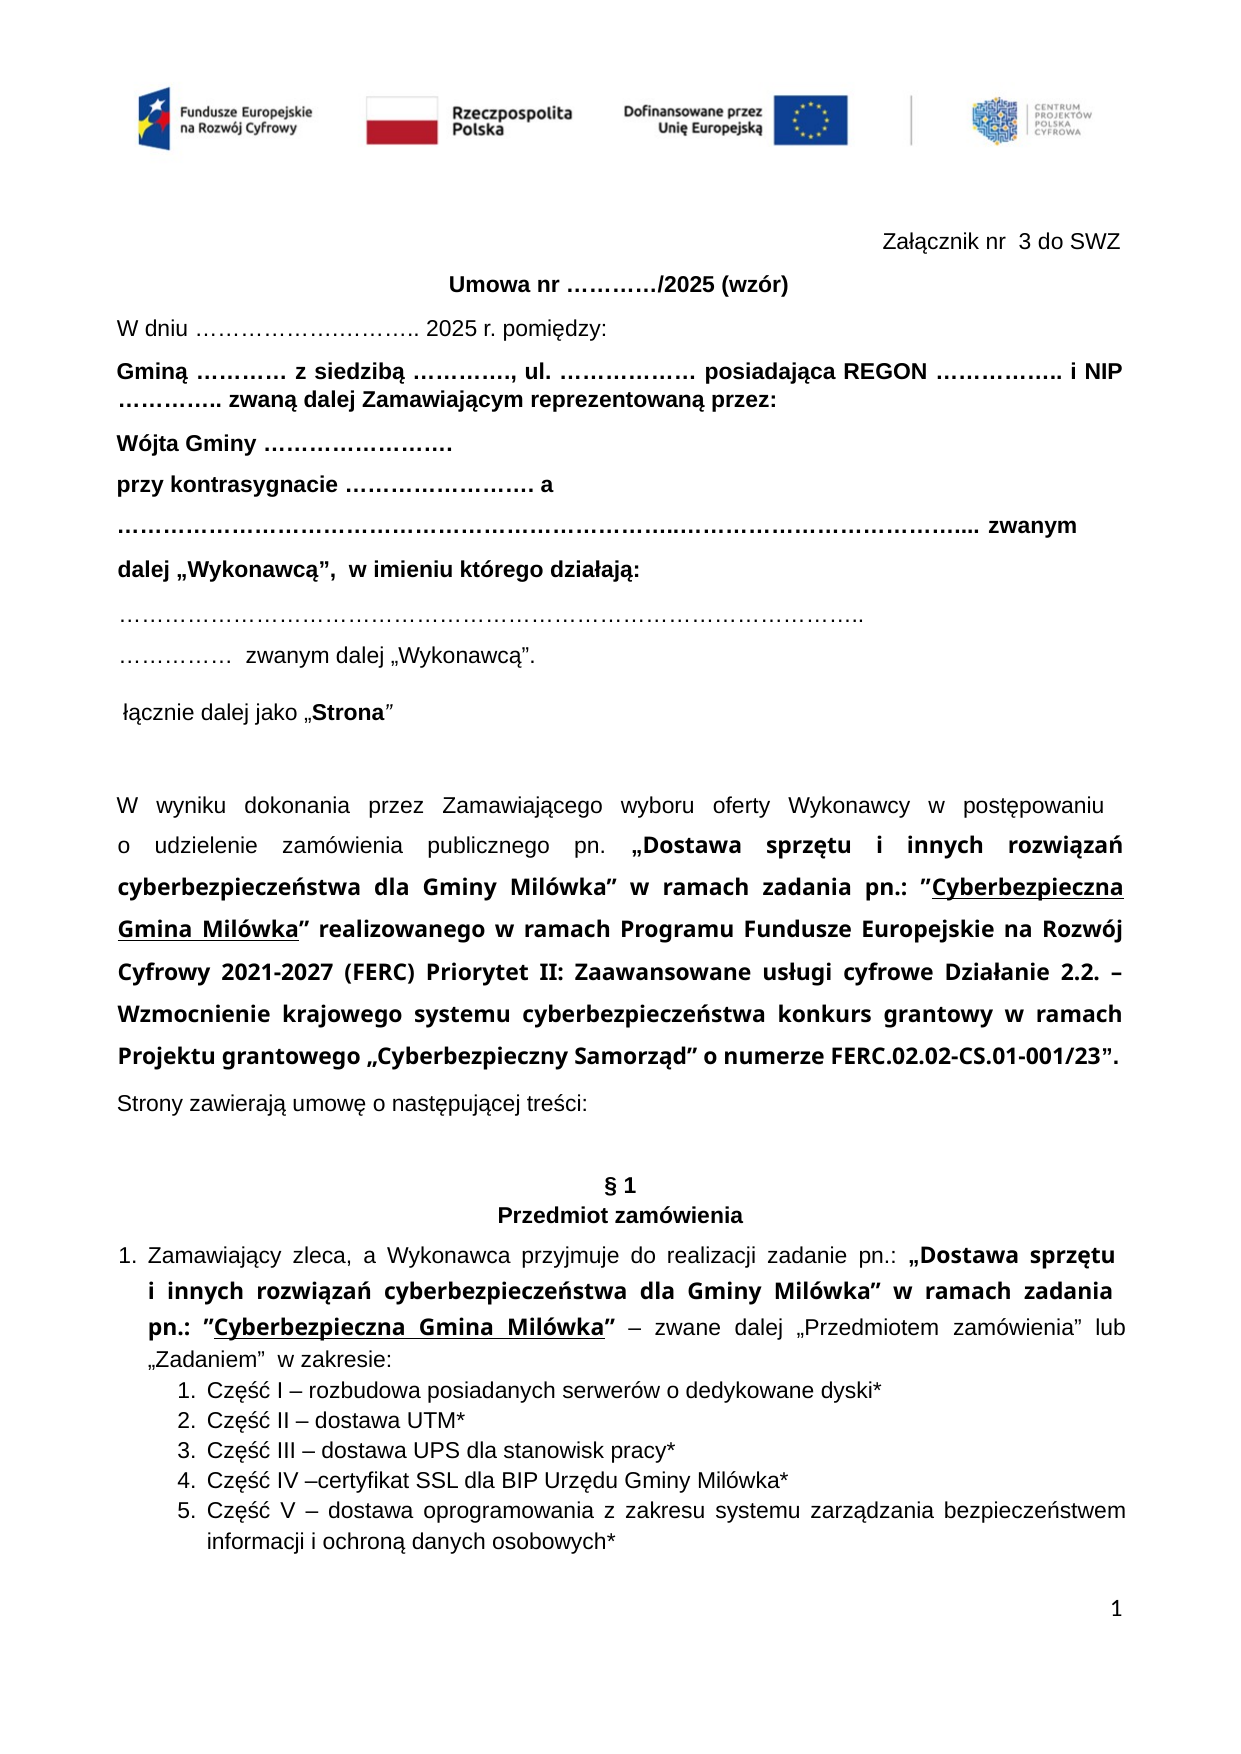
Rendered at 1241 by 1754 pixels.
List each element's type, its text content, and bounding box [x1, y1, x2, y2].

list Zamawiający zleca, a Wykonawca przyjmuje do realizacji zadanie pn.: „Dostawa sprzętu i innych rozwiązań cyberbezpieczeństwa dla Gminy Milówka” w ramach zadania pn.: ”Cyberbezpieczna Gmina Milówka” – zwane dalej „Przedmiotem zamówienia” lub „Zadaniem” w zakresie: [118, 1239, 1126, 1373]
list Część V – dostawa oprogramowania z zakresu systemu zarządzania bezpieczeństwem informacji i ochroną danych osobowych* [177, 1497, 1126, 1554]
text Gminą ………… z siedzibą …………., ul. ……………… posiadająca REGON …………….. i NIP ………….. zwaną dalej Zamawiającym reprezentowaną przez: [116, 358, 1123, 412]
text Umowa nr …………/2025 (wzór) [117, 271, 818, 298]
list Część IV –certyfikat SSL dla BIP Urzędu Gminy Milówka* [177, 1467, 1126, 1493]
text ……………………………………………………………………………………..…………… zwanym dalej „Wykonawcą”. [118, 601, 979, 669]
text Przedmiot zamówienia [151, 1202, 1089, 1229]
list Część I – rozbudowa posiadanych serwerów o dedykowane dyski* [170, 1377, 1126, 1403]
text ………………………………………………………………..……………………………….... zwanym dalej „Wykonawcą”, w imieniu którego działają: [116, 512, 1077, 582]
text przy kontrasygnacie ……………………. a [116, 471, 555, 497]
text W dniu ……………….……….. 2025 r. pomiędzy: [117, 315, 818, 341]
text Załącznik nr 3 do SWZ [118, 228, 1120, 254]
text łącznie dalej jako „Strona” [117, 699, 393, 726]
list Część III – dostawa UPS dla stanowisk pracy* [177, 1437, 1126, 1463]
text Strony zawierają umowę o następującej treści: [117, 1090, 1123, 1116]
text § 1 [151, 1172, 1089, 1198]
text Wójta Gminy ……………………. [116, 429, 1123, 456]
text W wyniku dokonania przez Zamawiającego wyboru oferty Wykonawcy w postępowaniu o udzielenie zamówienia publicznego pn. „Dostawa sprzętu i innych rozwiązań cyberbezpieczeństwa dla Gminy Milówka” w ramach zadania pn.: ”Cyberbezpieczna Gmina Milówka” realizowanego w ramach Programu Fundusze Europejskie na Rozwój Cyfrowy 2021-2027 (FERC) Priorytet II: Zaawansowane usługi cyfrowe Działanie 2.2. – Wzmocnienie krajowego systemu cyberbezpieczeństwa konkurs grantowy w ramach Projektu grantowego „Cyberbezpieczny Samorząd” o numerze FERC.02.02-CS.01-001/23”. [116, 792, 1123, 1071]
list Część II – dostawa UTM* [177, 1407, 1126, 1433]
picture [118, 67, 1123, 171]
